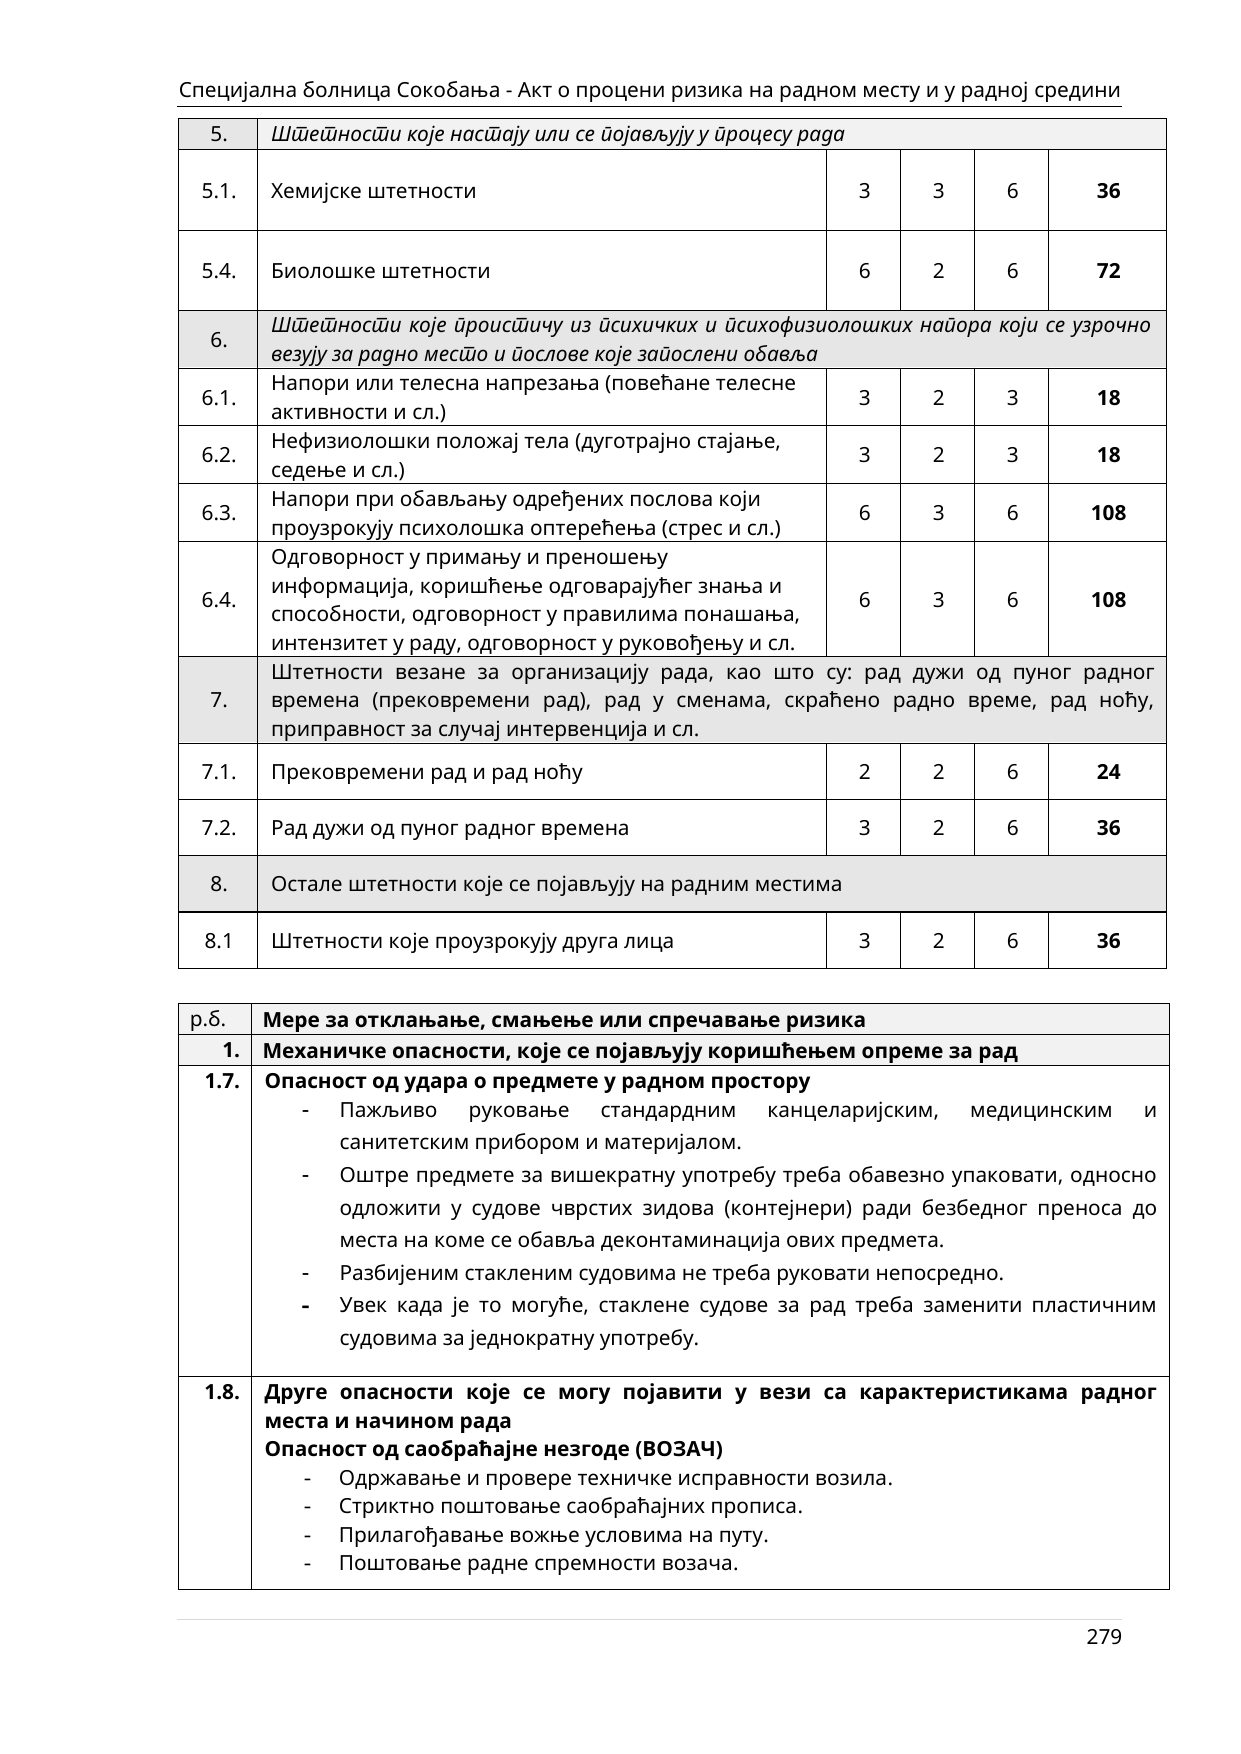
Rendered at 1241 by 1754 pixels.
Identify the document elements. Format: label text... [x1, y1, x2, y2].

table_cell 7.1. [179, 744, 257, 799]
table_cell 6 [975, 744, 1048, 799]
table_cell 3 [901, 484, 974, 541]
table_cell 6.1. [179, 369, 257, 425]
table_cell 2 [901, 913, 974, 968]
table_cell Штетности које настају или се појављују у процесу рада [258, 119, 1166, 149]
table_cell 1. [179, 1035, 251, 1065]
table_cell 6 [975, 484, 1048, 541]
table_cell 36 [1049, 800, 1166, 855]
table_cell 2 [901, 369, 974, 425]
table_cell Рад дужи од пуног радног времена [258, 800, 826, 855]
table_cell Штетности везане за организацију рада, као што су: рад дужи од пуног радног времена (прековремени рад), рад у сменама, скраћено радно време, рад ноћу, приправност за случај интервенција и сл. [258, 657, 1166, 742]
table_cell 8.1 [179, 913, 257, 968]
table_cell 6 [827, 542, 900, 656]
table_cell 3 [901, 542, 974, 656]
table_header Мере за отклањање, смањење или спречавање ризика [252, 1004, 1169, 1034]
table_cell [252, 1377, 1169, 1589]
table_cell Одговорност у примању и преношењу информација, коришћење одговарајућег знања и способности, одговорност у правилима понашања, интензитет у раду, одговорност у руковођењу и сл. [258, 542, 826, 656]
table_cell 3 [901, 150, 974, 229]
table_cell 6.3. [179, 484, 257, 541]
table_cell 3 [827, 800, 900, 855]
table_cell Хемијске штетности [258, 150, 826, 229]
table_cell 3 [827, 150, 900, 229]
table_cell 6 [827, 484, 900, 541]
table_cell 6.4. [179, 542, 257, 656]
table_cell 24 [1049, 744, 1166, 799]
table_header р.б. [179, 1004, 251, 1034]
table_cell 3 [827, 369, 900, 425]
table_cell 18 [1049, 426, 1166, 483]
table_cell Напори при обављању одређених послова који проузрокују психолошка оптерећења (стрес и сл.) [258, 484, 826, 541]
table_cell 6 [975, 542, 1048, 656]
table_cell Нефизиолошки положај тела (дуготрајно стајање, седење и сл.) [258, 426, 826, 483]
table_cell 6. [179, 311, 257, 367]
table_cell 6 [975, 150, 1048, 229]
table_cell 72 [1049, 231, 1166, 309]
table_cell 5.4. [179, 231, 257, 309]
table_cell 5.1. [179, 150, 257, 229]
table_cell 6 [975, 913, 1048, 968]
table_cell 7.2. [179, 800, 257, 855]
table_cell 5. [179, 119, 257, 149]
table_cell 6 [827, 231, 900, 309]
table_cell Биолошке штетности [258, 231, 826, 309]
table_cell 2 [901, 744, 974, 799]
table_cell 7. [179, 657, 257, 742]
table_cell 8. [179, 856, 257, 911]
table_cell 3 [975, 369, 1048, 425]
table_cell 1.7. [179, 1066, 251, 1376]
table_cell 1.8. [179, 1377, 251, 1589]
table_cell 6 [975, 231, 1048, 309]
table_cell 3 [827, 426, 900, 483]
table_cell Напори или телесна напрезања (повећане телесне активности и сл.) [258, 369, 826, 425]
table_cell Остале штетности које се појављују на радним местима [258, 856, 1166, 911]
table_cell 2 [827, 744, 900, 799]
table_cell Штетности које проузрокују друга лица [258, 913, 826, 968]
table_cell 6 [975, 800, 1048, 855]
table_cell 2 [901, 800, 974, 855]
table_cell 36 [1049, 150, 1166, 229]
table_cell Mеханичке опасности, које се појављују коришћењем опреме за рад [252, 1035, 1169, 1065]
table_cell 3 [827, 913, 900, 968]
table_cell 18 [1049, 369, 1166, 425]
table_cell 2 [901, 231, 974, 309]
table_cell Штетности које проистичу из психичких и психофизиолошких напора који се узрочно везују за радно место и послове које запослени обавља [258, 311, 1166, 367]
table_cell 108 [1049, 542, 1166, 656]
table_cell Опасност од удара о предмете у радном простору Пажљиво руковање стандардним канцеларијским, медицинским и санитетским прибором и материјалом. Оштре предмете за вишекратну употребу треба обавезно упаковати, односно одложити у судове чврстих зидова (контејнери) ради безбедног преноса до места на коме се обавља деконтаминација ових предмета. Разбијеним стакленим судовима не треба руковати непосредно. Увек када је то могуће, стаклене судове за рад треба заменити пластичним судовима за једнократну употребу. [252, 1066, 1169, 1376]
table_cell 6.2. [179, 426, 257, 483]
table_cell Прековремени рад и рад ноћу [258, 744, 826, 799]
table_cell 36 [1049, 913, 1166, 968]
table_cell 2 [901, 426, 974, 483]
table_cell 108 [1049, 484, 1166, 541]
table_cell 3 [975, 426, 1048, 483]
